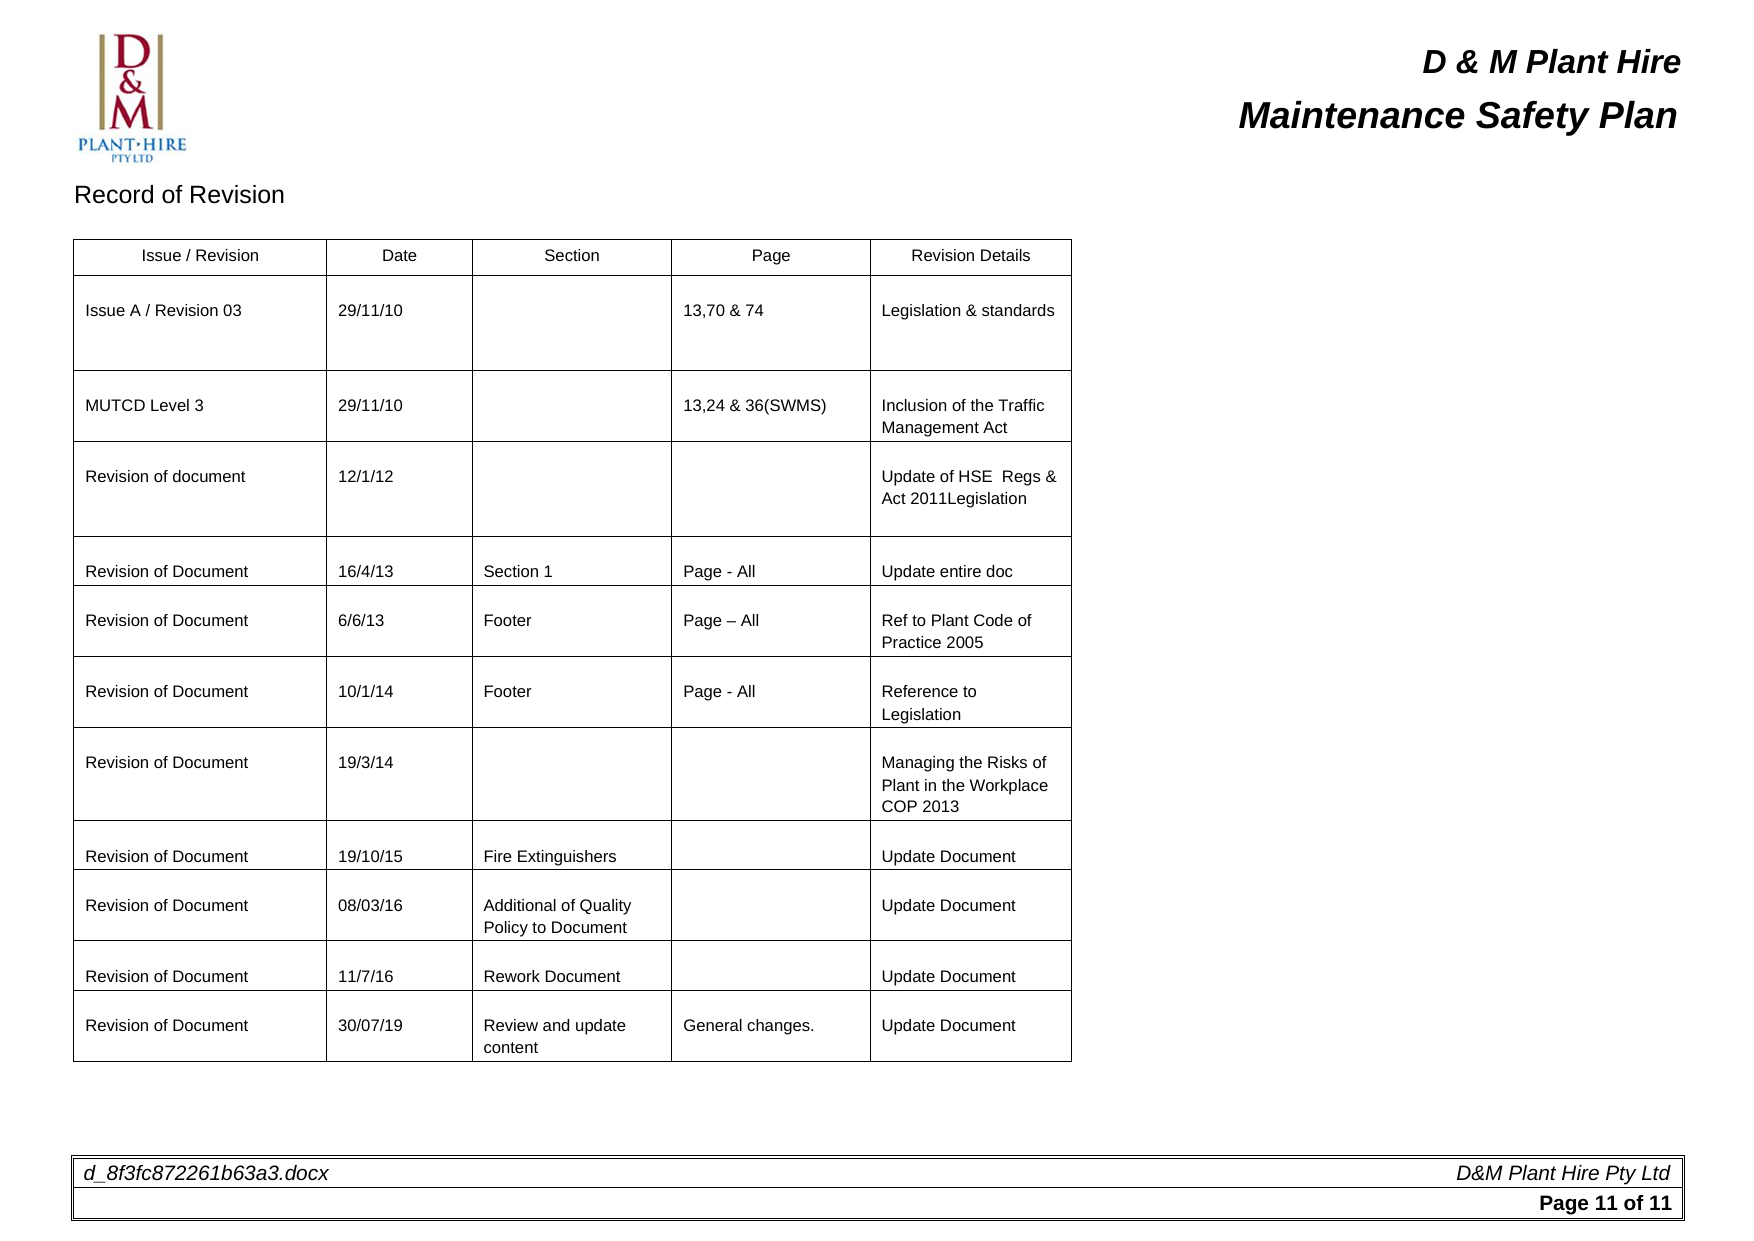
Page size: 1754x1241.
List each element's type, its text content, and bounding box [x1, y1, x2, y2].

table_cell [672, 941, 870, 989]
table_cell [672, 442, 870, 536]
table_cell Update Document [871, 821, 1071, 869]
table_cell Revision of Document [74, 537, 326, 585]
table_cell [672, 821, 870, 869]
table_cell 08/03/16 [327, 870, 472, 940]
table_cell Revision of Document [74, 821, 326, 869]
table_cell Revision of Document [74, 586, 326, 656]
table_cell 29/11/10 [327, 276, 472, 370]
table_cell Update Document [871, 941, 1071, 989]
table_cell Rework Document [473, 941, 671, 989]
picture [73, 29, 190, 166]
table_cell Update Document [871, 870, 1071, 940]
table_cell 6/6/13 [327, 586, 472, 656]
table_cell Review and update content [473, 991, 671, 1061]
table_cell 29/11/10 [327, 371, 472, 441]
table_cell [672, 870, 870, 940]
table_cell 30/07/19 [327, 991, 472, 1061]
table_cell Ref to Plant Code of Practice 2005 [871, 586, 1071, 656]
table_header Revision Details [871, 240, 1071, 275]
subtitle Record of Revision [74, 179, 1681, 208]
table_cell Page - All [672, 657, 870, 727]
table_cell [672, 728, 870, 820]
table_cell Reference to Legislation [871, 657, 1071, 727]
table_cell Revision of Document [74, 728, 326, 820]
table_cell Legislation & standards [871, 276, 1071, 370]
table_cell Revision of Document [74, 870, 326, 940]
table_cell Fire Extinguishers [473, 821, 671, 869]
table_cell 13,24 & 36(SWMS) [672, 371, 870, 441]
table_cell Update entire doc [871, 537, 1071, 585]
table_cell 13,70 & 74 [672, 276, 870, 370]
table_cell MUTCD Level 3 [74, 371, 326, 441]
table_cell Update of HSE Regs & Act 2011Legislation [871, 442, 1071, 536]
table_cell Footer [473, 657, 671, 727]
table_cell Inclusion of the Traffic Management Act [871, 371, 1071, 441]
table_header Page [672, 240, 870, 275]
table_cell 19/3/14 [327, 728, 472, 820]
table_cell Page – All [672, 586, 870, 656]
table_header Issue / Revision [74, 240, 326, 275]
table_cell Revision of Document [74, 657, 326, 727]
table_cell 12/1/12 [327, 442, 472, 536]
table_cell Footer [473, 586, 671, 656]
table_cell [473, 728, 671, 820]
table_cell Revision of Document [74, 941, 326, 989]
table_cell Issue A / Revision 03 [74, 276, 326, 370]
table_cell Section 1 [473, 537, 671, 585]
table_cell Page - All [672, 537, 870, 585]
table_cell [473, 371, 671, 441]
table_cell General changes. [672, 991, 870, 1061]
table_cell 16/4/13 [327, 537, 472, 585]
table_cell Revision of document [74, 442, 326, 536]
table_cell 10/1/14 [327, 657, 472, 727]
table_cell Revision of Document [74, 991, 326, 1061]
table_cell 19/10/15 [327, 821, 472, 869]
table_cell [473, 276, 671, 370]
table_cell Additional of Quality Policy to Document [473, 870, 671, 940]
table_cell [473, 442, 671, 536]
table_cell Update Document [871, 991, 1071, 1061]
table_cell Managing the Risks of Plant in the Workplace COP 2013 [871, 728, 1071, 820]
table_cell 11/7/16 [327, 941, 472, 989]
table_header Date [327, 240, 472, 275]
table_header Section [473, 240, 671, 275]
